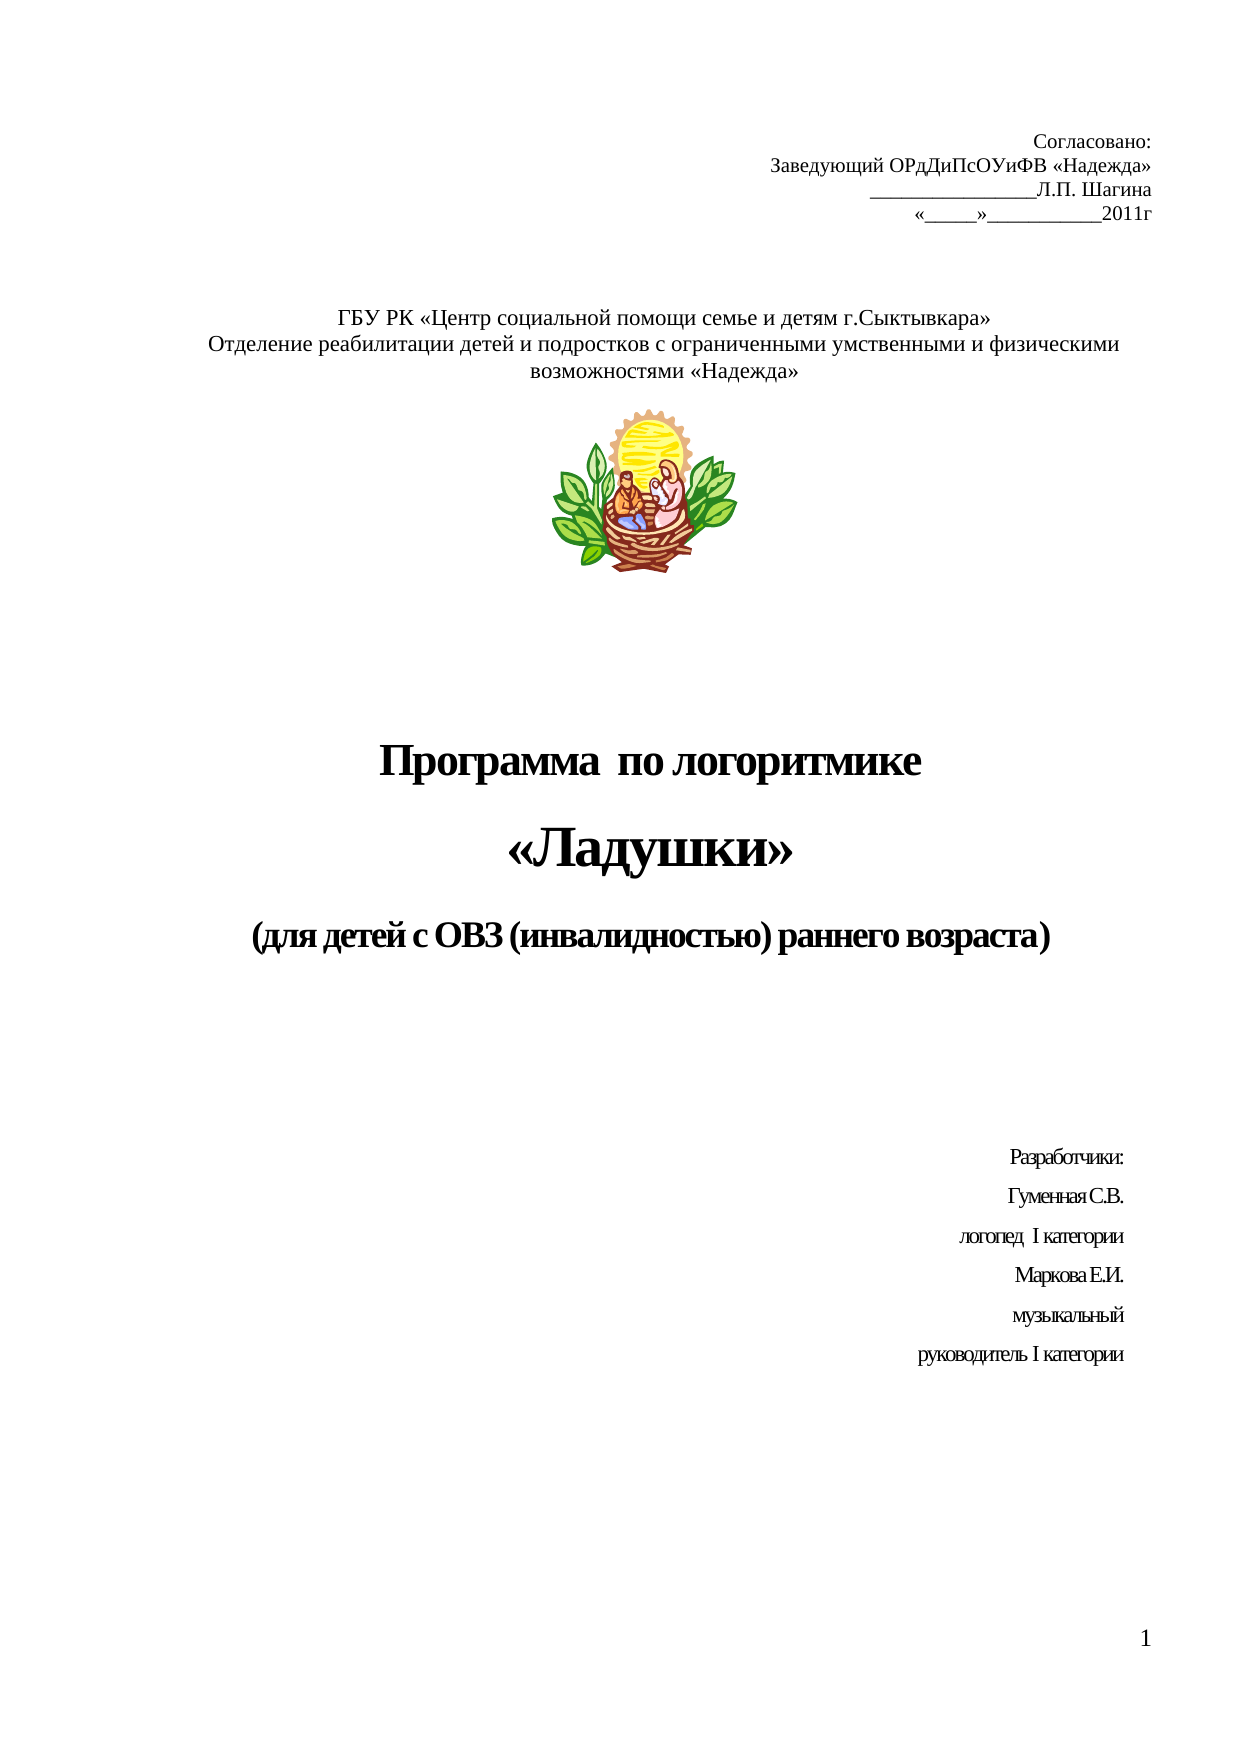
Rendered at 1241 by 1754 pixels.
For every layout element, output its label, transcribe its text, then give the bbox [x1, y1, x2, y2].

text Отделение реабилитации детей и подростков с ограниченными умственными и физическими возможностями «Надежда» [177, 331, 1152, 383]
text музыкальный [177, 1301, 1127, 1327]
text Разработчики: [177, 1143, 1127, 1169]
text ________________Л.П. Шагина [177, 177, 1152, 201]
text руководитель I категории [177, 1340, 1127, 1366]
text логопед I категории [177, 1222, 1127, 1248]
text «Ладушки» [177, 812, 1127, 879]
text Согласовано: [177, 129, 1152, 153]
text (для детей с ОВЗ (инвалидностью) раннего возраста) [177, 913, 1127, 956]
text Маркова Е.И. [177, 1261, 1127, 1287]
text Заведующий ОРдДиПсОУиФВ «Надежда» [177, 153, 1152, 177]
text «_____»___________2011г [177, 201, 1152, 225]
text ГБУ РК «Центр социальной помощи семье и детям г.Сыктывкара» [177, 304, 1152, 331]
text Программа по логоритмике [177, 733, 1127, 786]
text Гуменная С.В. [177, 1182, 1127, 1208]
